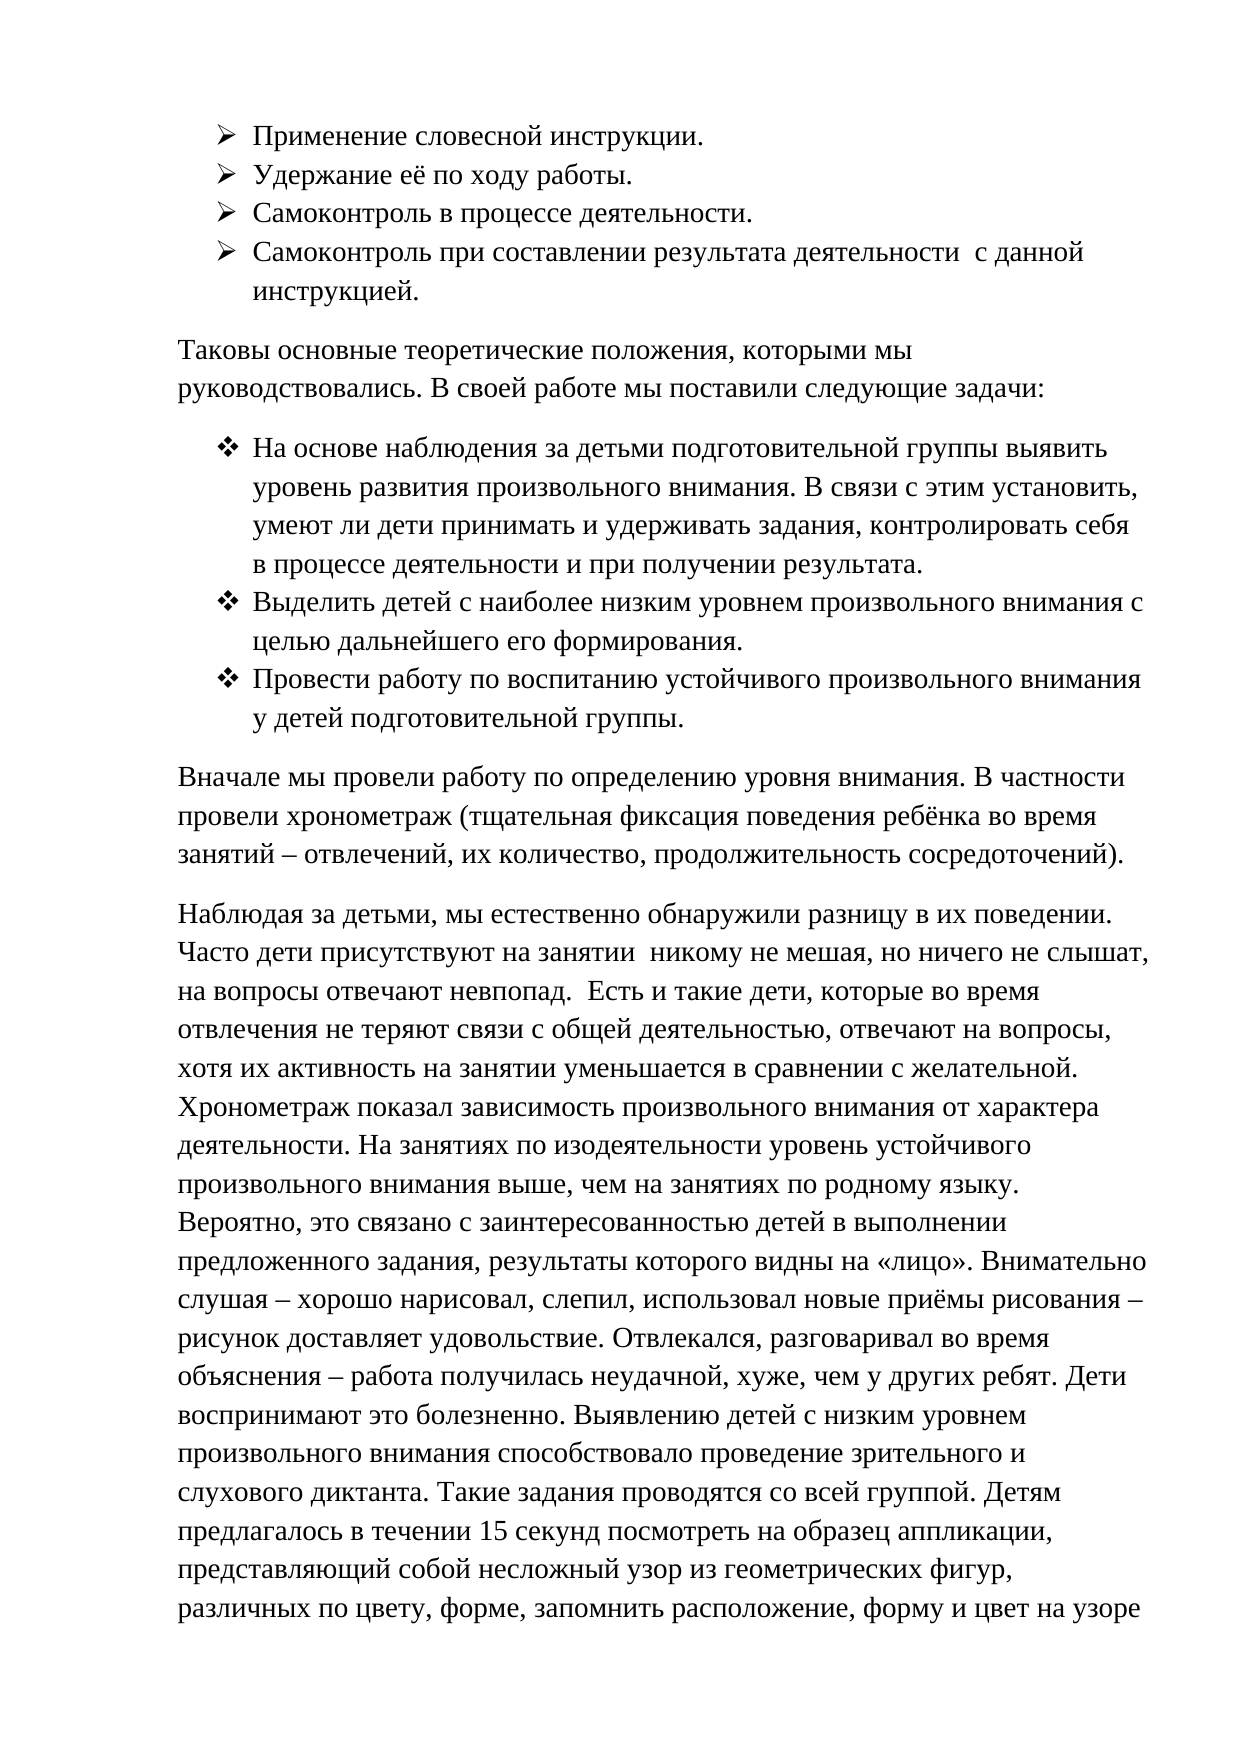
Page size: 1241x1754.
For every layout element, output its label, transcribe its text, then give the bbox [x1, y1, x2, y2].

text Таковы основные теоретические положения, которыми мы руководствовались. В своей работе мы поставили следующие задачи: [177, 332, 1152, 404]
text Вначале мы провели работу по определению уровня внимания. В частности провели хронометраж (тщательная фиксация поведения ребёнка во время занятий – отвлечений, их количество, продолжительность сосредоточений). [177, 759, 1152, 870]
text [177, 896, 1152, 1623]
list Самоконтроль в процессе деятельности. [215, 195, 1152, 229]
list Провести работу по воспитанию устойчивого произвольного внимания у детей подготовительной группы. [215, 661, 1152, 734]
list Самоконтроль при составлении результата деятельности с данной инструкцией. [215, 234, 1152, 306]
list Выделить детей с наиболее низким уровнем произвольного внимания с целью дальнейшего его формирования. [215, 584, 1152, 656]
list На основе наблюдения за детьми подготовительной группы выявить уровень развития произвольного внимания. В связи с этим установить, умеют ли дети принимать и удерживать задания, контролировать себя в процессе деятельности и при получении результата. [215, 430, 1152, 579]
list Применение словесной инструкции. [215, 118, 1152, 152]
list Удержание её по ходу работы. [215, 157, 1152, 190]
